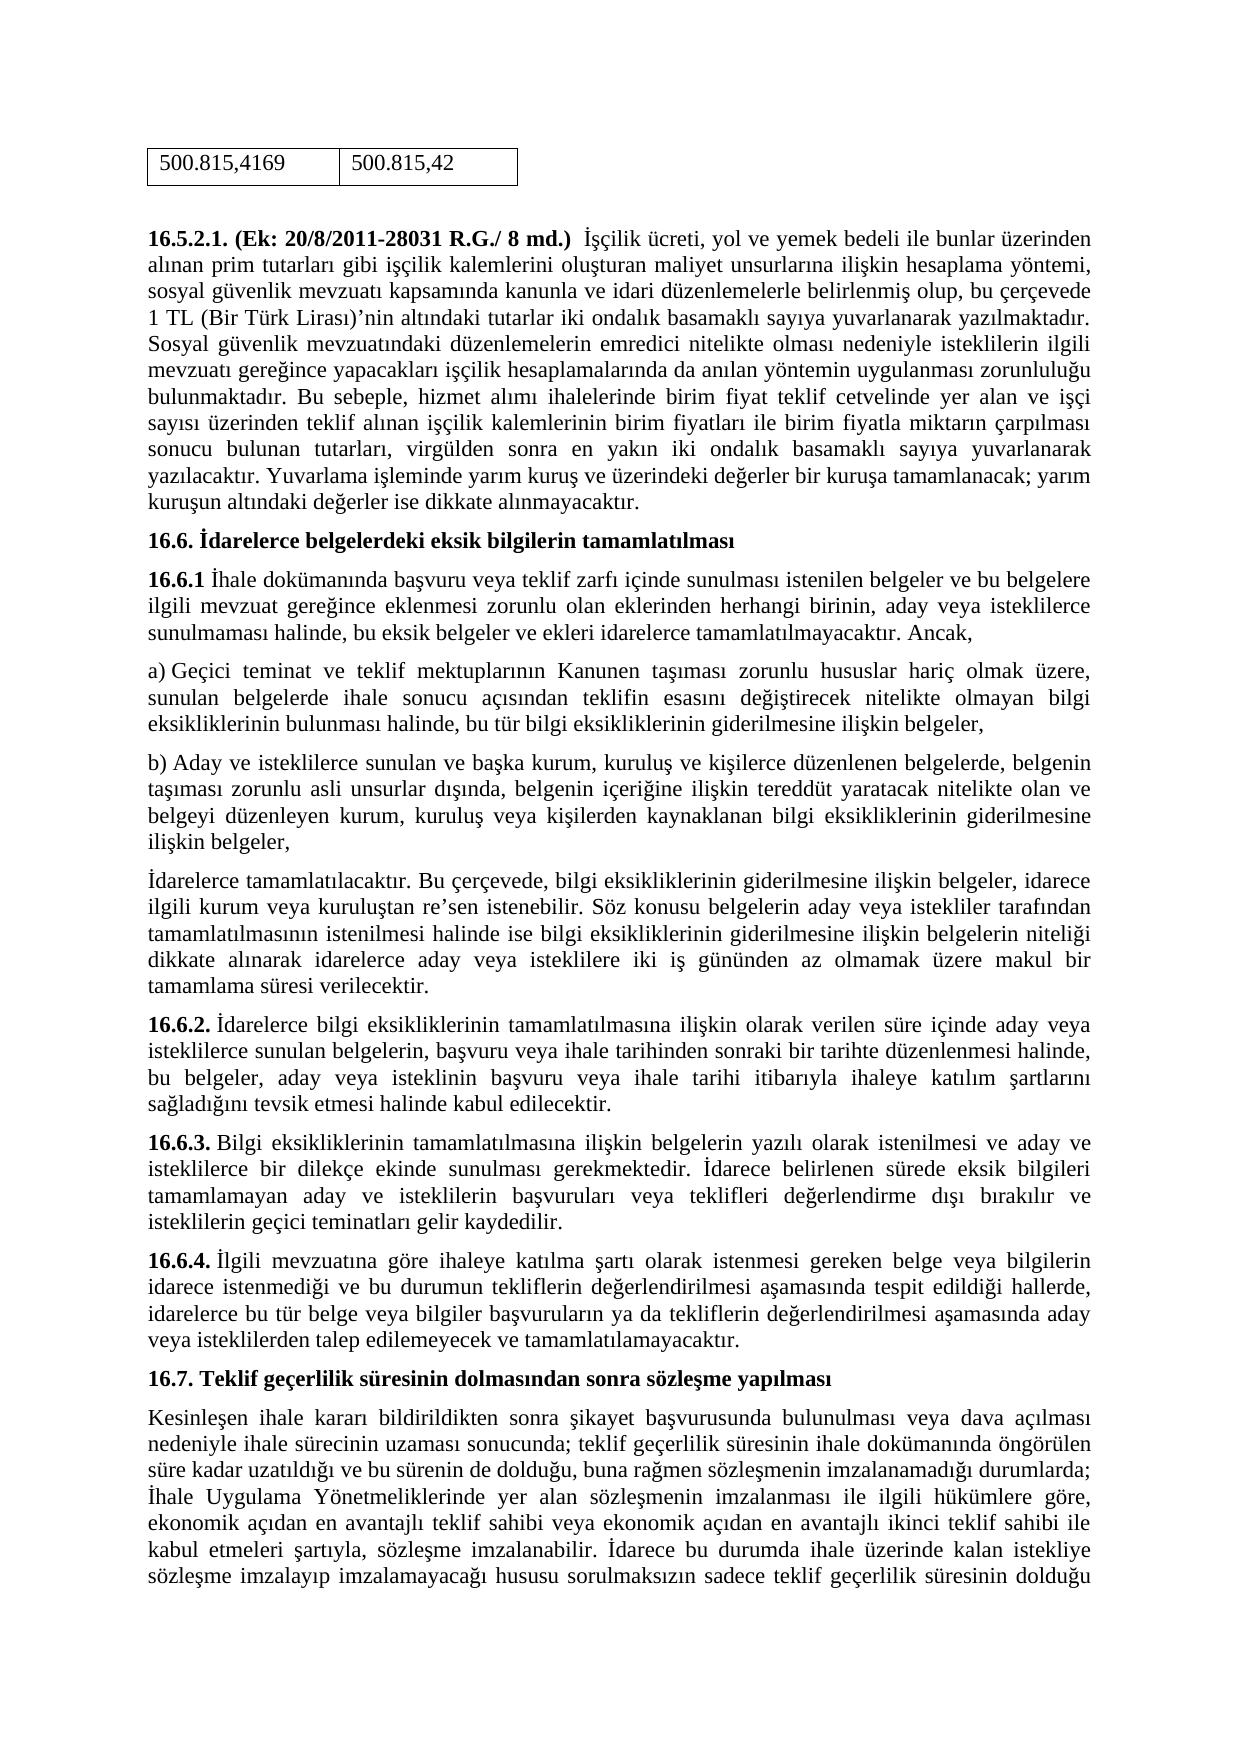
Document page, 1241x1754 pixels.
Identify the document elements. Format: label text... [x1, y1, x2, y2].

text 16.6.4. İlgili mevzuatına göre ihaleye katılma şartı olarak istenmesi gereken belge veya bilgilerin idarece istenmediği ve bu durumun tekliflerin değerlendirilmesi aşamasında tespit edildiği hallerde, idarelerce bu tür belge veya bilgiler başvuruların ya da tekliflerin değerlendirilmesi aşamasında aday veya isteklilerden talep edilemeyecek ve tamamlatılamayacaktır. [148, 1247, 1092, 1352]
text 16.6.1 İhale dokümanında başvuru veya teklif zarfı içinde sunulması istenilen belgeler ve bu belgelere ilgili mevzuat gereğince eklenmesi zorunlu olan eklerinden herhangi birinin, aday veya isteklilerce sunulmaması halinde, bu eksik belgeler ve ekleri idarelerce tamamlatılmayacaktır. Ancak, [148, 566, 1092, 645]
text 16.5.2.1. (Ek: 20/8/2011-28031 R.G./ 8 md.) İşçilik ücreti, yol ve yemek bedeli ile bunlar üzerinden alınan prim tutarları gibi işçilik kalemlerini oluşturan maliyet unsurlarına ilişkin hesaplama yöntemi, sosyal güvenlik mevzuatı kapsamında kanunla ve idari düzenlemelerle belirlenmiş olup, bu çerçevede 1 TL (Bir Türk Lirası)’nin altındaki tutarlar iki ondalık basamaklı sayıya yuvarlanarak yazılmaktadır. Sosyal güvenlik mevzuatındaki düzenlemelerin emredici nitelikte olması nedeniyle isteklilerin ilgili mevzuatı gereğince yapacakları işçilik hesaplamalarında da anılan yöntemin uygulanması zorunluluğu bulunmaktadır. Bu sebeple, hizmet alımı ihalelerinde birim fiyat teklif cetvelinde yer alan ve işçi sayısı üzerinden teklif alınan işçilik kalemlerinin birim fiyatları ile birim fiyatla miktarın çarpılması sonucu bulunan tutarları, virgülden sonra en yakın iki ondalık basamaklı sayıya yuvarlanarak yazılacaktır. Yuvarlama işleminde yarım kuruş ve üzerindeki değerler bir kuruşa tamamlanacak; yarım kuruşun altındaki değerler ise dikkate alınmayacaktır. [148, 225, 1092, 514]
table_cell 500.815,42 [340, 149, 517, 185]
table_cell 500.815,4169 [148, 149, 339, 185]
text 16.6. İdarelerce belgelerdeki eksik bilgilerin tamamlatılması [148, 527, 1092, 553]
text a) Geçici teminat ve teklif mektuplarının Kanunen taşıması zorunlu hususlar hariç olmak üzere, sunulan belgelerde ihale sonucu açısından teklifin esasını değiştirecek nitelikte olmayan bilgi eksikliklerinin bulunması halinde, bu tür bilgi eksikliklerinin giderilmesine ilişkin belgeler, [148, 657, 1092, 737]
text İdarelerce tamamlatılacaktır. Bu çerçevede, bilgi eksikliklerinin giderilmesine ilişkin belgeler, idarece ilgili kurum veya kuruluştan re’sen istenebilir. Söz konusu belgelerin aday veya istekliler tarafından tamamlatılmasının istenilmesi halinde ise bilgi eksikliklerinin giderilmesine ilişkin belgelerin niteliği dikkate alınarak idarelerce aday veya isteklilere iki iş gününden az olmamak üzere makul bir tamamlama süresi verilecektir. [148, 867, 1092, 999]
text 16.7. Teklif geçerlilik süresinin dolmasından sonra sözleşme yapılması [148, 1365, 1092, 1391]
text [148, 1404, 1092, 1588]
text b) Aday ve isteklilerce sunulan ve başka kurum, kuruluş ve kişilerce düzenlenen belgelerde, belgenin taşıması zorunlu asli unsurlar dışında, belgenin içeriğine ilişkin tereddüt yaratacak nitelikte olan ve belgeyi düzenleyen kurum, kuruluş veya kişilerden kaynaklanan bilgi eksikliklerinin giderilmesine ilişkin belgeler, [148, 749, 1092, 854]
text 16.6.2. İdarelerce bilgi eksikliklerinin tamamlatılmasına ilişkin olarak verilen süre içinde aday veya isteklilerce sunulan belgelerin, başvuru veya ihale tarihinden sonraki bir tarihte düzenlenmesi halinde, bu belgeler, aday veya isteklinin başvuru veya ihale tarihi itibarıyla ihaleye katılım şartlarını sağladığını tevsik etmesi halinde kabul edilecektir. [148, 1011, 1092, 1117]
text 16.6.3. Bilgi eksikliklerinin tamamlatılmasına ilişkin belgelerin yazılı olarak istenilmesi ve aday ve isteklilerce bir dilekçe ekinde sunulması gerekmektedir. İdarece belirlenen sürede eksik bilgileri tamamlamayan aday ve isteklilerin başvuruları veya teklifleri değerlendirme dışı bırakılır ve isteklilerin geçici teminatları gelir kaydedilir. [148, 1129, 1092, 1234]
